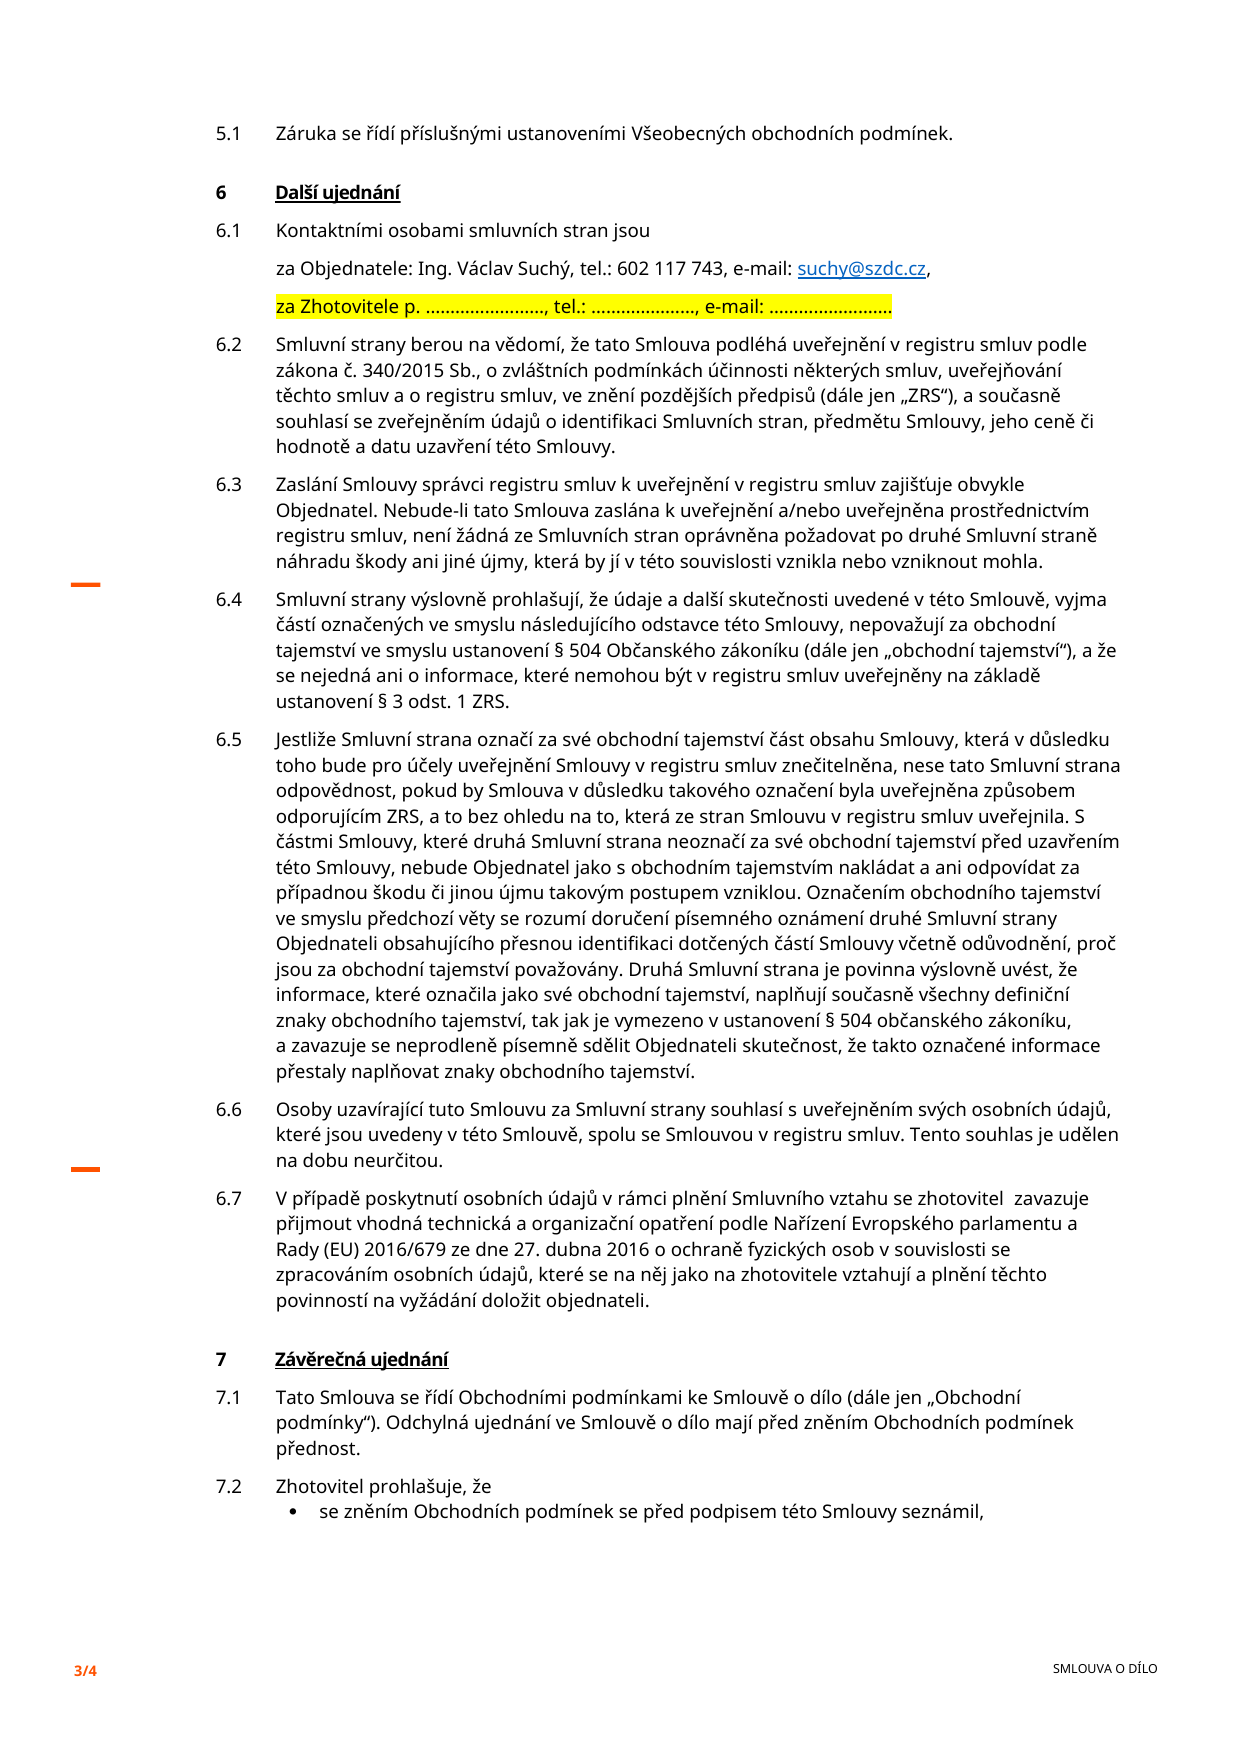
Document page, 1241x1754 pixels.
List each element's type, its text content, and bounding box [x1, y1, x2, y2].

subtitle Další ujednání [216, 179, 1122, 205]
list se zněním Obchodních podmínek se před podpisem této Smlouvy seznámil, [289, 1499, 1122, 1524]
subtitle Tato Smlouva se řídí Obchodními podmínkami ke Smlouvě o dílo (dále jen „Obchodní podmínky“). Odchylná ujednání ve Smlouvě o dílo mají před zněním Obchodních podmínek přednost. [216, 1384, 1122, 1461]
subtitle Zaslání Smlouvy správci registru smluv k uveřejnění v registru smluv zajišťuje obvykle Objednatel. Nebude-li tato Smlouva zaslána k uveřejnění a/nebo uveřejněna prostřednictvím registru smluv, není žádná ze Smluvních stran oprávněna požadovat po druhé Smluvní straně náhradu škody ani jiné újmy, která by jí v této souvislosti vznikla nebo vzniknout mohla. [216, 472, 1122, 574]
subtitle Zhotovitel prohlašuje, že [216, 1473, 1122, 1499]
subtitle Závěrečná ujednání [216, 1346, 1122, 1372]
subtitle Jestliže Smluvní strana označí za své obchodní tajemství část obsahu Smlouvy, která v důsledku toho bude pro účely uveřejnění Smlouvy v registru smluv znečitelněna, nese tato Smluvní strana odpovědnost, pokud by Smlouva v důsledku takového označení byla uveřejněna způsobem odporujícím ZRS, a to bez ohledu na to, která ze stran Smlouvu v registru smluv uveřejnila. S částmi Smlouvy, které druhá Smluvní strana neoznačí za své obchodní tajemství před uzavřením této Smlouvy, nebude Objednatel jako s obchodním tajemstvím nakládat a ani odpovídat za případnou škodu či jinou újmu takovým postupem vzniklou. Označením obchodního tajemství ve smyslu předchozí věty se rozumí doručení písemného oznámení druhé Smluvní strany Objednateli obsahujícího přesnou identifikaci dotčených částí Smlouvy včetně odůvodnění, proč jsou za obchodní tajemství považovány. Druhá Smluvní strana je povinna výslovně uvést, že informace, které označila jako své obchodní tajemství, naplňují současně všechny definiční znaky obchodního tajemství, tak jak je vymezeno v ustanovení § 504 občanského zákoníku, a zavazuje se neprodleně písemně sdělit Objednateli skutečnost, že takto označené informace přestaly naplňovat znaky obchodního tajemství. [216, 726, 1122, 1084]
subtitle V případě poskytnutí osobních údajů v rámci plnění Smluvního vztahu se zhotovitel zavazuje přijmout vhodná technická a organizační opatření podle Nařízení Evropského parlamentu a Rady (EU) 2016/679 ze dne 27. dubna 2016 o ochraně fyzických osob v souvislosti se zpracováním osobních údajů, které se na něj jako na zhotovitele vztahují a plnění těchto povinností na vyžádání doložit objednateli. [216, 1185, 1122, 1313]
subtitle Kontaktními osobami smluvních stran jsou [216, 217, 1122, 243]
text za Objednatele: Ing. Václav Suchý, tel.: 602 117 743, e-mail: suchy@szdc.cz, [276, 256, 1122, 281]
subtitle Záruka se řídí příslušnými ustanoveními Všeobecných obchodních podmínek. [216, 121, 1122, 146]
subtitle Smluvní strany berou na vědomí, že tato Smlouva podléhá uveřejnění v registru smluv podle zákona č. 340/2015 Sb., o zvláštních podmínkách účinnosti některých smluv, uveřejňování těchto smluv a o registru smluv, ve znění pozdějších předpisů (dále jen „ZRS“), a současně souhlasí se zveřejněním údajů o identifikaci Smluvních stran, předmětu Smlouvy, jeho ceně či hodnotě a datu uzavření této Smlouvy. [216, 332, 1122, 459]
text za Zhotovitele p. ……………………, tel.: …………………, e-mail: ……………………. [276, 293, 1122, 319]
subtitle Smluvní strany výslovně prohlašují, že údaje a další skutečnosti uvedené v této Smlouvě, vyjma částí označených ve smyslu následujícího odstavce této Smlouvy, nepovažují za obchodní tajemství ve smyslu ustanovení § 504 Občanského zákoníku (dále jen „obchodní tajemství“), a že se nejedná ani o informace, které nemohou být v registru smluv uveřejněny na základě ustanovení § 3 odst. 1 ZRS. [216, 586, 1122, 714]
subtitle Osoby uzavírající tuto Smlouvu za Smluvní strany souhlasí s uveřejněním svých osobních údajů, které jsou uvedeny v této Smlouvě, spolu se Smlouvou v registru smluv. Tento souhlas je udělen na dobu neurčitou. [216, 1096, 1122, 1173]
